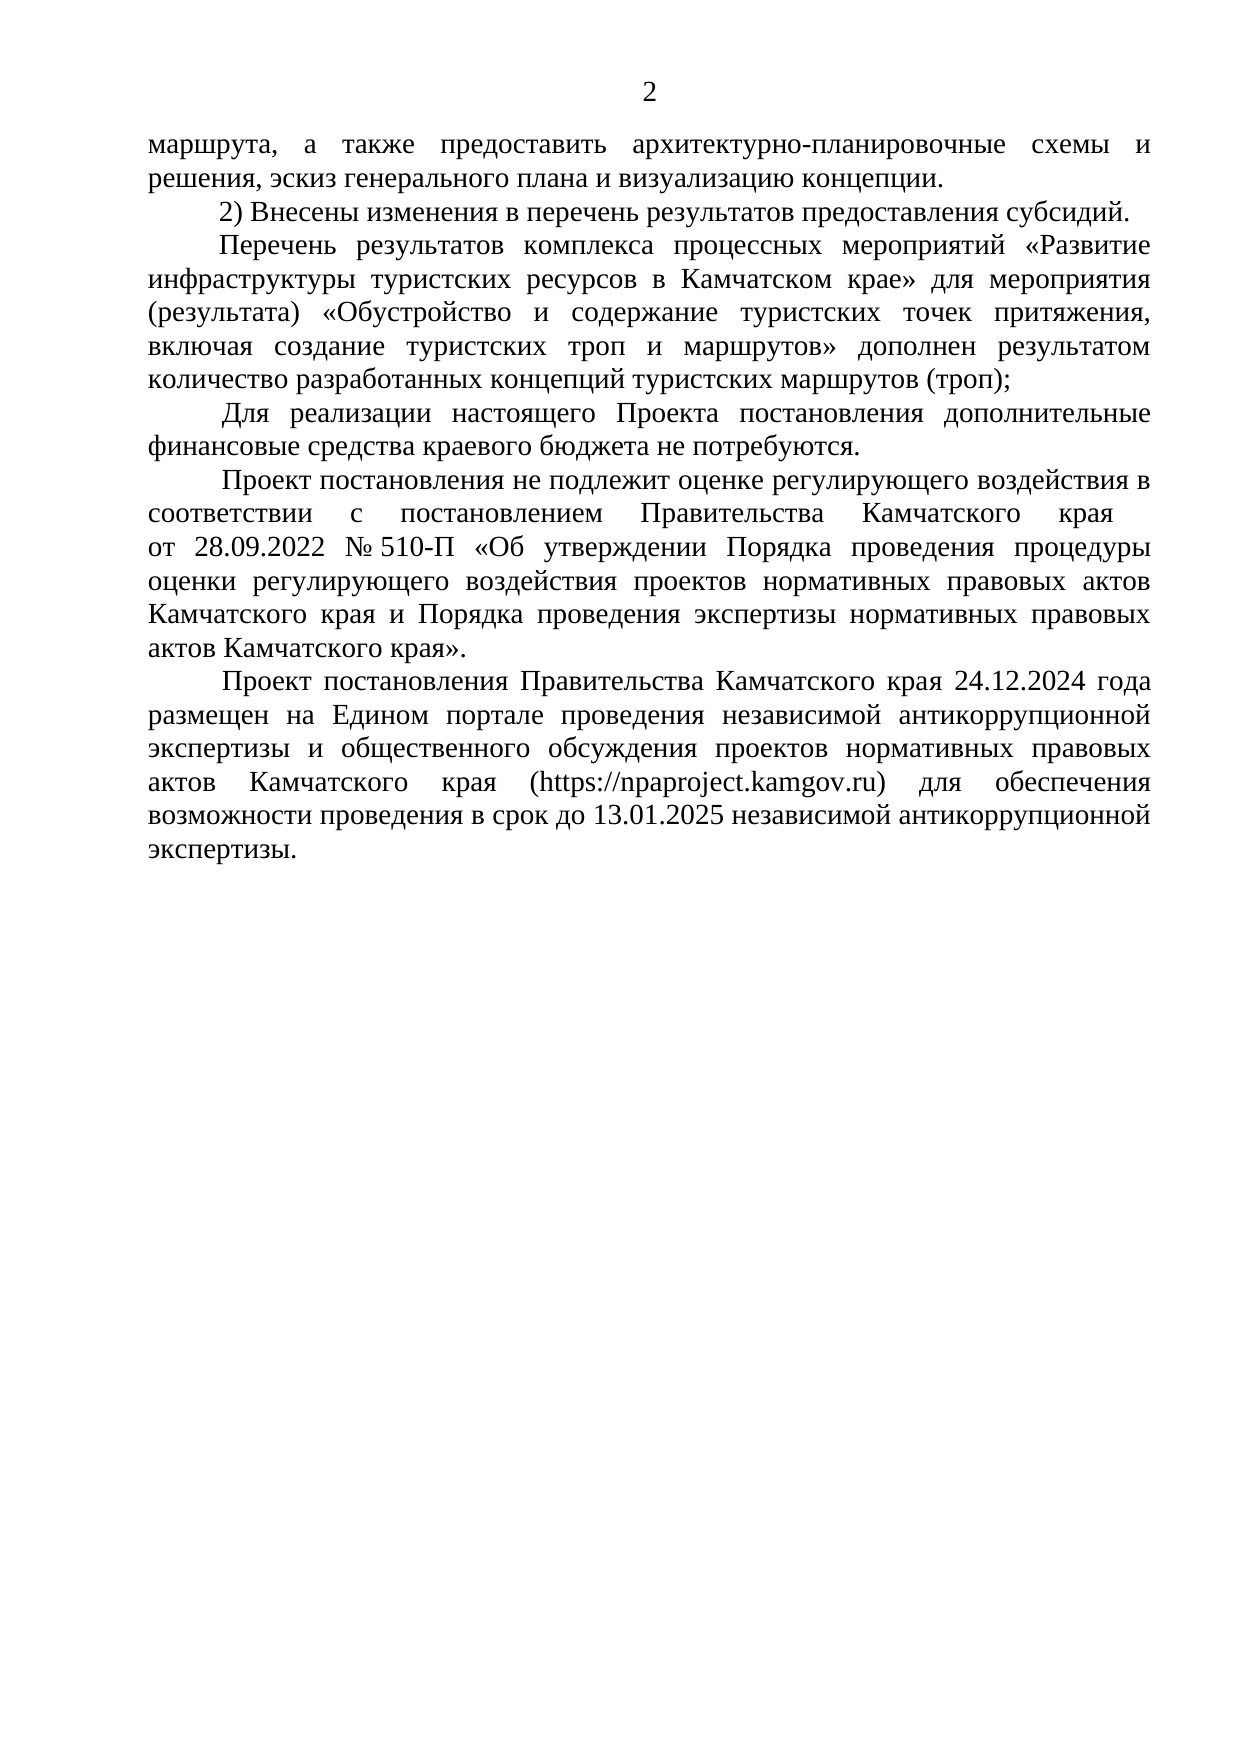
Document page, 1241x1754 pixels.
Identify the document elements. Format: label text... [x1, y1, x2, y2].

text Проект постановления не подлежит оценке регулирующего воздействия в соответствии с постановлением Правительства Камчатского края от 28.09.2022 № 510-П «Об утверждении Порядка проведения процедуры оценки регулирующего воздействия проектов нормативных правовых актов Камчатского края и Порядка проведения экспертизы нормативных правовых актов Камчатского края». [148, 462, 1152, 663]
text Для реализации настоящего Проекта постановления дополнительные финансовые средства краевого бюджета не потребуются. [148, 395, 1152, 462]
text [148, 127, 1152, 194]
text Перечень результатов комплекса процессных мероприятий «Развитие инфраструктуры туристских ресурсов в Камчатском крае» для мероприятия (результата) «Обустройство и содержание туристских точек притяжения, включая создание туристских троп и маршрутов» дополнен результатом количество разработанных концепций туристских маршрутов (троп); [148, 227, 1152, 395]
text Проект постановления Правительства Камчатского края 24.12.2024 года размещен на Едином портале проведения независимой антикоррупционной экспертизы и общественного обсуждения проектов нормативных правовых актов Камчатского края (httрs://npaproject.kamgov.ru) для обеспечения возможности проведения в срок до 13.01.2025 независимой антикоррупционной экспертизы. [148, 663, 1152, 864]
text 2) Внесены изменения в перечень результатов предоставления субсидий. [148, 194, 1152, 227]
